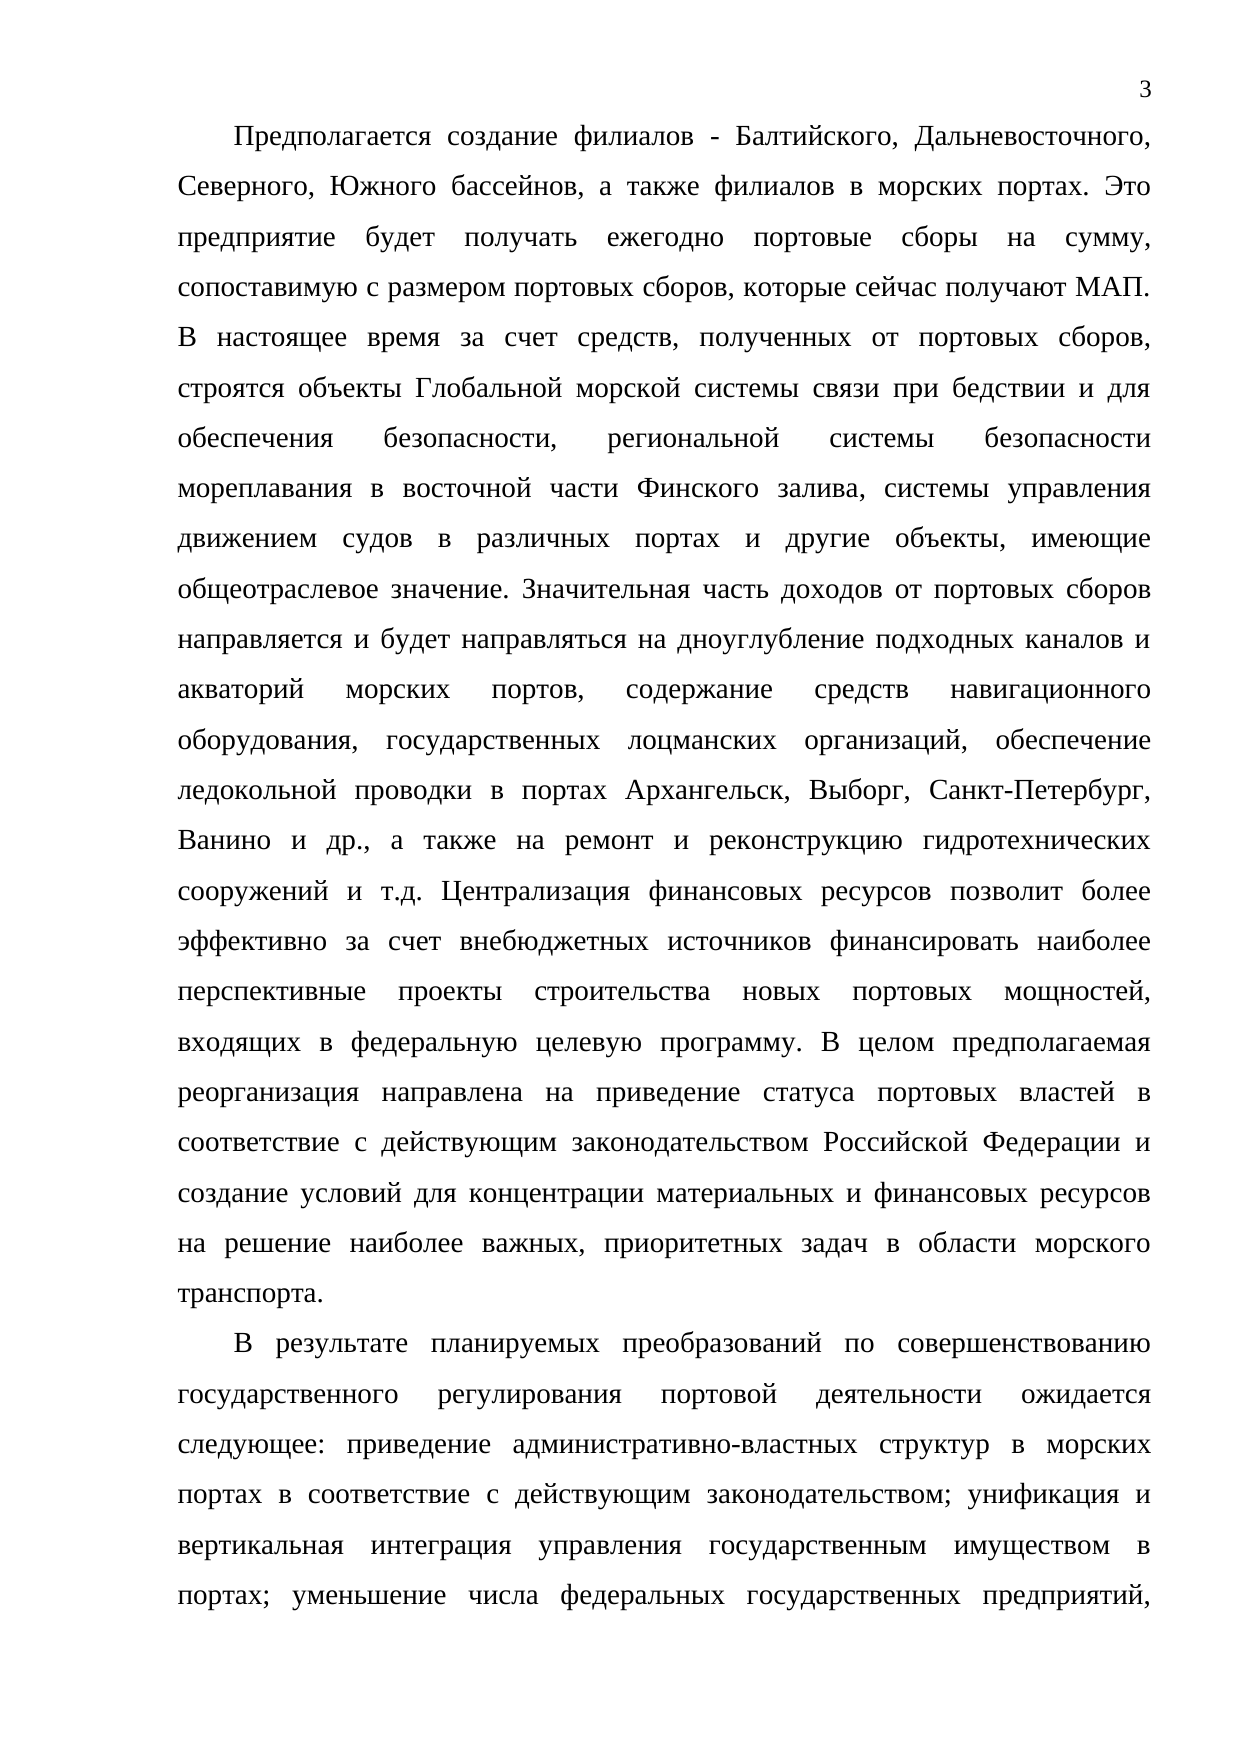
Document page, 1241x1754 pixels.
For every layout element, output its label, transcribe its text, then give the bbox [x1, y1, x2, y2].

text Предполагается создание филиалов - Балтийского, Дальневосточного, Северного, Южного бассейнов, а также филиалов в морских портах. Это предприятие будет получать ежегодно портовые сборы на сумму, сопоставимую с размером портовых сборов, которые сейчас получают МАП. В настоящее время за счет средств, полученных от портовых сборов, строятся объекты Глобальной морской системы связи при бедствии и для обеспечения безопасности, региональной системы безопасности мореплавания в восточной части Финского залива, системы управления движением судов в различных портах и другие объекты, имеющие общеотраслевое значение. Значительная часть доходов от портовых сборов направляется и будет направляться на дноуглубление подходных каналов и акваторий морских портов, содержание средств навигационного оборудования, государственных лоцманских организаций, обеспечение ледокольной проводки в портах Архангельск, Выборг, Санкт-Петербург, Ванино и др., а также на ремонт и реконструкцию гидротехнических сооружений и т.д. Централизация финансовых ресурсов позволит более эффективно за счет внебюджетных источников финансировать наиболее перспективные проекты строительства новых портовых мощностей, входящих в федеральную целевую программу. В целом предполагаемая реорганизация направлена на приведение статуса портовых властей в соответствие с действующим законодательством Российской Федерации и создание условий для концентрации материальных и финансовых ресурсов на решение наиболее важных, приоритетных задач в области морского транспорта. [177, 118, 1152, 1309]
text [177, 1326, 1152, 1611]
